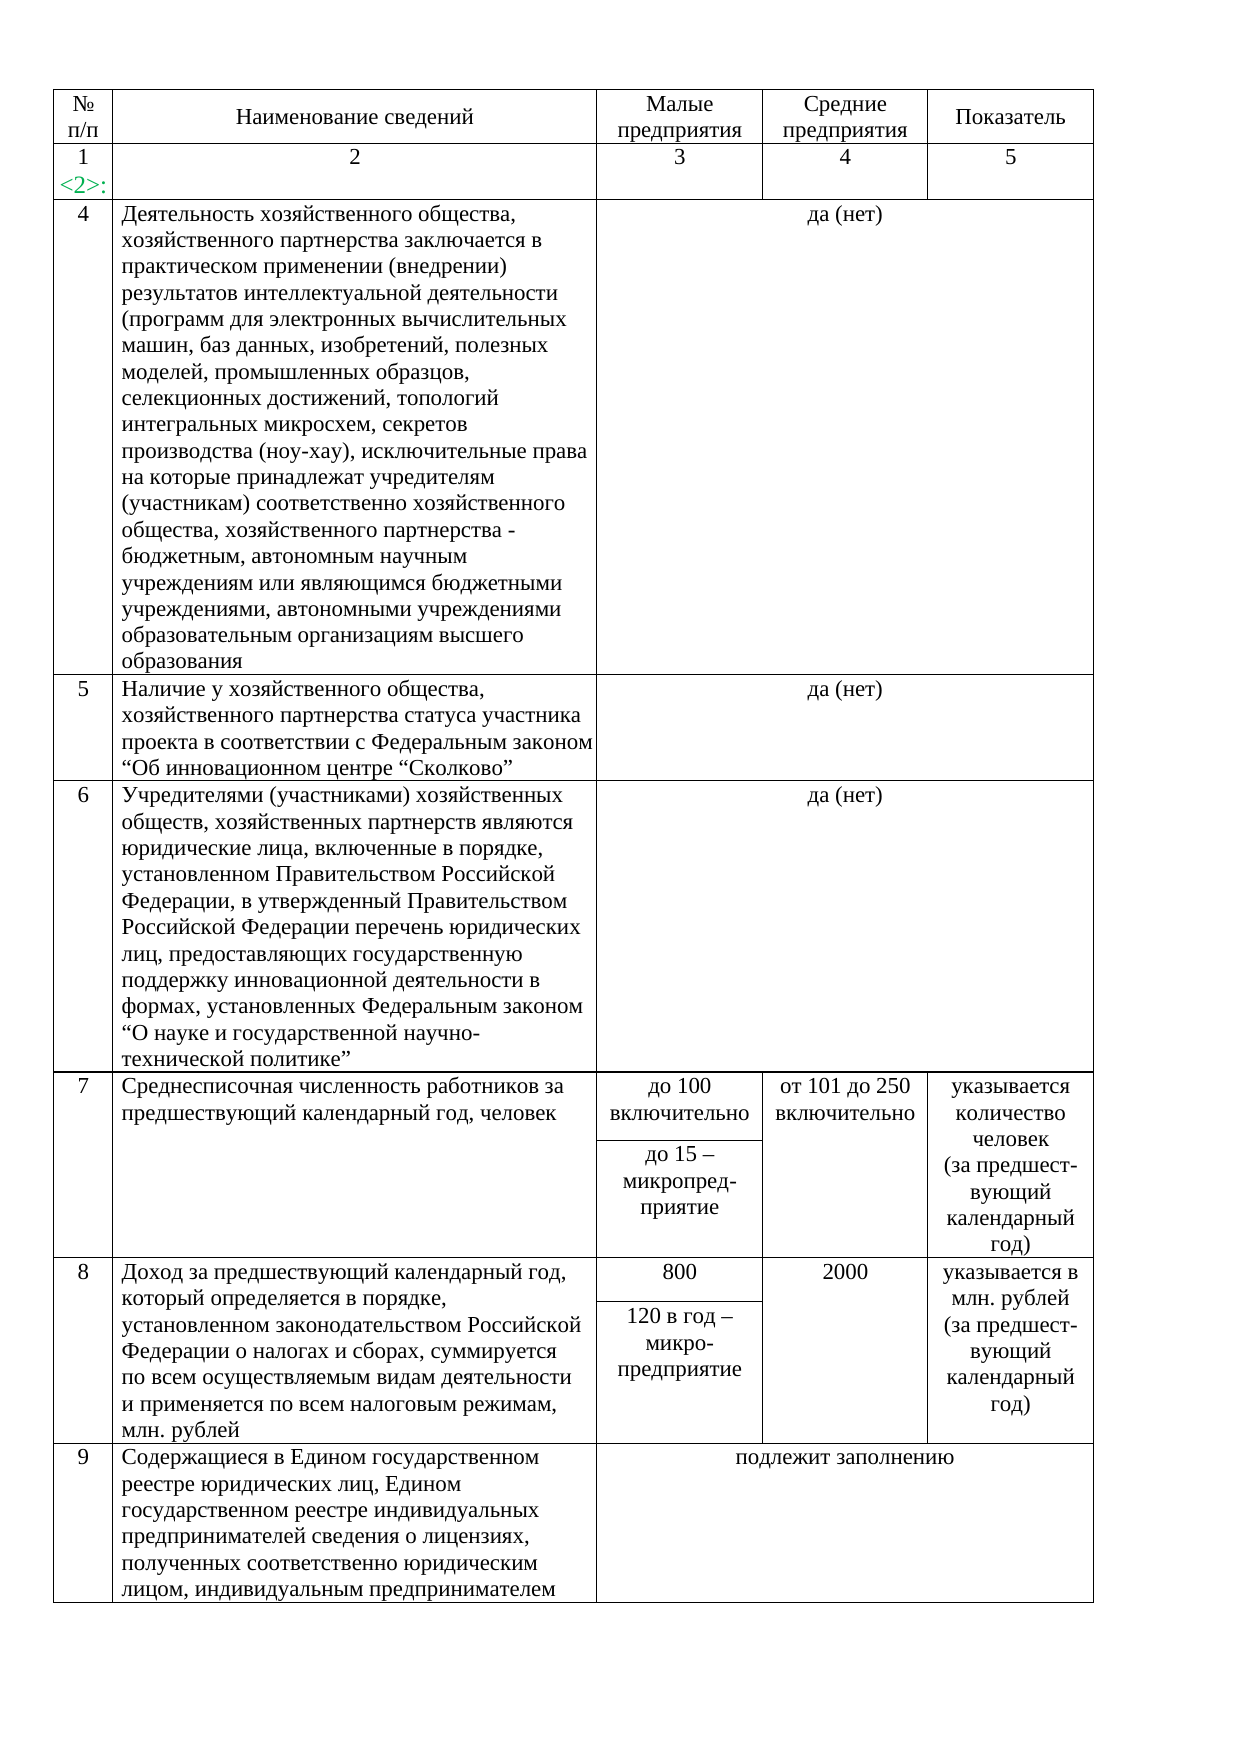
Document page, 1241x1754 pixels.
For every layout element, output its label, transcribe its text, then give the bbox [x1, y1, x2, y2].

table_cell 800 [597, 1258, 762, 1301]
table_cell от 101 до 250 включительно [763, 1073, 927, 1257]
table_cell да (нет) [597, 675, 1093, 780]
table_cell 7 [54, 1073, 112, 1257]
table_header Показатель [928, 90, 1093, 142]
table_cell 4 [54, 200, 112, 674]
table_cell 5 [54, 675, 112, 780]
table_cell указывается количество человек (за предшествующий календарный год) [928, 1073, 1093, 1257]
table_cell 6 [54, 781, 112, 1071]
table_cell до 15 – микропредприятие [597, 1141, 762, 1257]
table_cell 2 [113, 144, 596, 198]
table_cell 1 <2>: [54, 144, 112, 198]
table_cell Наличие у хозяйственного общества, хозяйственного партнерства статуса участника проекта в соответствии с Федеральным законом “Об инновационном центре “Сколково” [113, 675, 596, 780]
table_cell Учредителями (участниками) хозяйственных обществ, хозяйственных партнерств являются юридические лица, включенные в порядке, установленном Правительством Российской Федерации, в утвержденный Правительством Российской Федерации перечень юридических лиц, предоставляющих государственную поддержку инновационной деятельности в формах, установленных Федеральным законом “О науке и государственной научно-технической политике” [113, 781, 596, 1071]
table_cell подлежит заполнению [597, 1444, 1093, 1602]
table_header Малые предприятия [597, 90, 762, 142]
table_cell 9 [54, 1444, 112, 1602]
table_cell 4 [763, 144, 927, 198]
table_cell 5 [928, 144, 1093, 198]
table_header Наименование сведений [113, 90, 596, 142]
table_cell 3 [597, 144, 762, 198]
table_cell 120 в год – микропредприятие [597, 1302, 762, 1442]
table_cell 2000 [763, 1258, 927, 1442]
table_cell да (нет) [597, 781, 1093, 1071]
table_cell Доход за предшествующий календарный год, который определяется в порядке, установленном законодательством Российской Федерации о налогах и сборах, суммируется по всем осуществляемым видам деятельности и применяется по всем налоговым режимам, млн. рублей [113, 1258, 596, 1442]
table_cell указывается в млн. рублей (за предшествующий календарный год) [928, 1258, 1093, 1442]
table_cell Среднесписочная численность работников за предшествующий календарный год, человек [113, 1073, 596, 1257]
table_cell 8 [54, 1258, 112, 1442]
table_cell да (нет) [597, 200, 1093, 674]
table_header Средние предприятия [763, 90, 927, 142]
table_cell до 100 включительно [597, 1073, 762, 1139]
table_cell Содержащиеся в Едином государственном реестре юридических лиц, Едином государственном реестре индивидуальных предпринимателей сведения о лицензиях, полученных соответственно юридическим лицом, индивидуальным предпринимателем [113, 1444, 596, 1602]
table_header № п/п [54, 90, 112, 142]
table_cell Деятельность хозяйственного общества, хозяйственного партнерства заключается в практическом применении (внедрении) результатов интеллектуальной деятельности (программ для электронных вычислительных машин, баз данных, изобретений, полезных моделей, промышленных образцов, селекционных достижений, топологий интегральных микросхем, секретов производства (ноу-хау), исключительные права на которые принадлежат учредителям (участникам) соответственно хозяйственного общества, хозяйственного партнерства - бюджетным, автономным научным учреждениям или являющимся бюджетными учреждениями, автономными учреждениями образовательным организациям высшего образования [113, 200, 596, 674]
